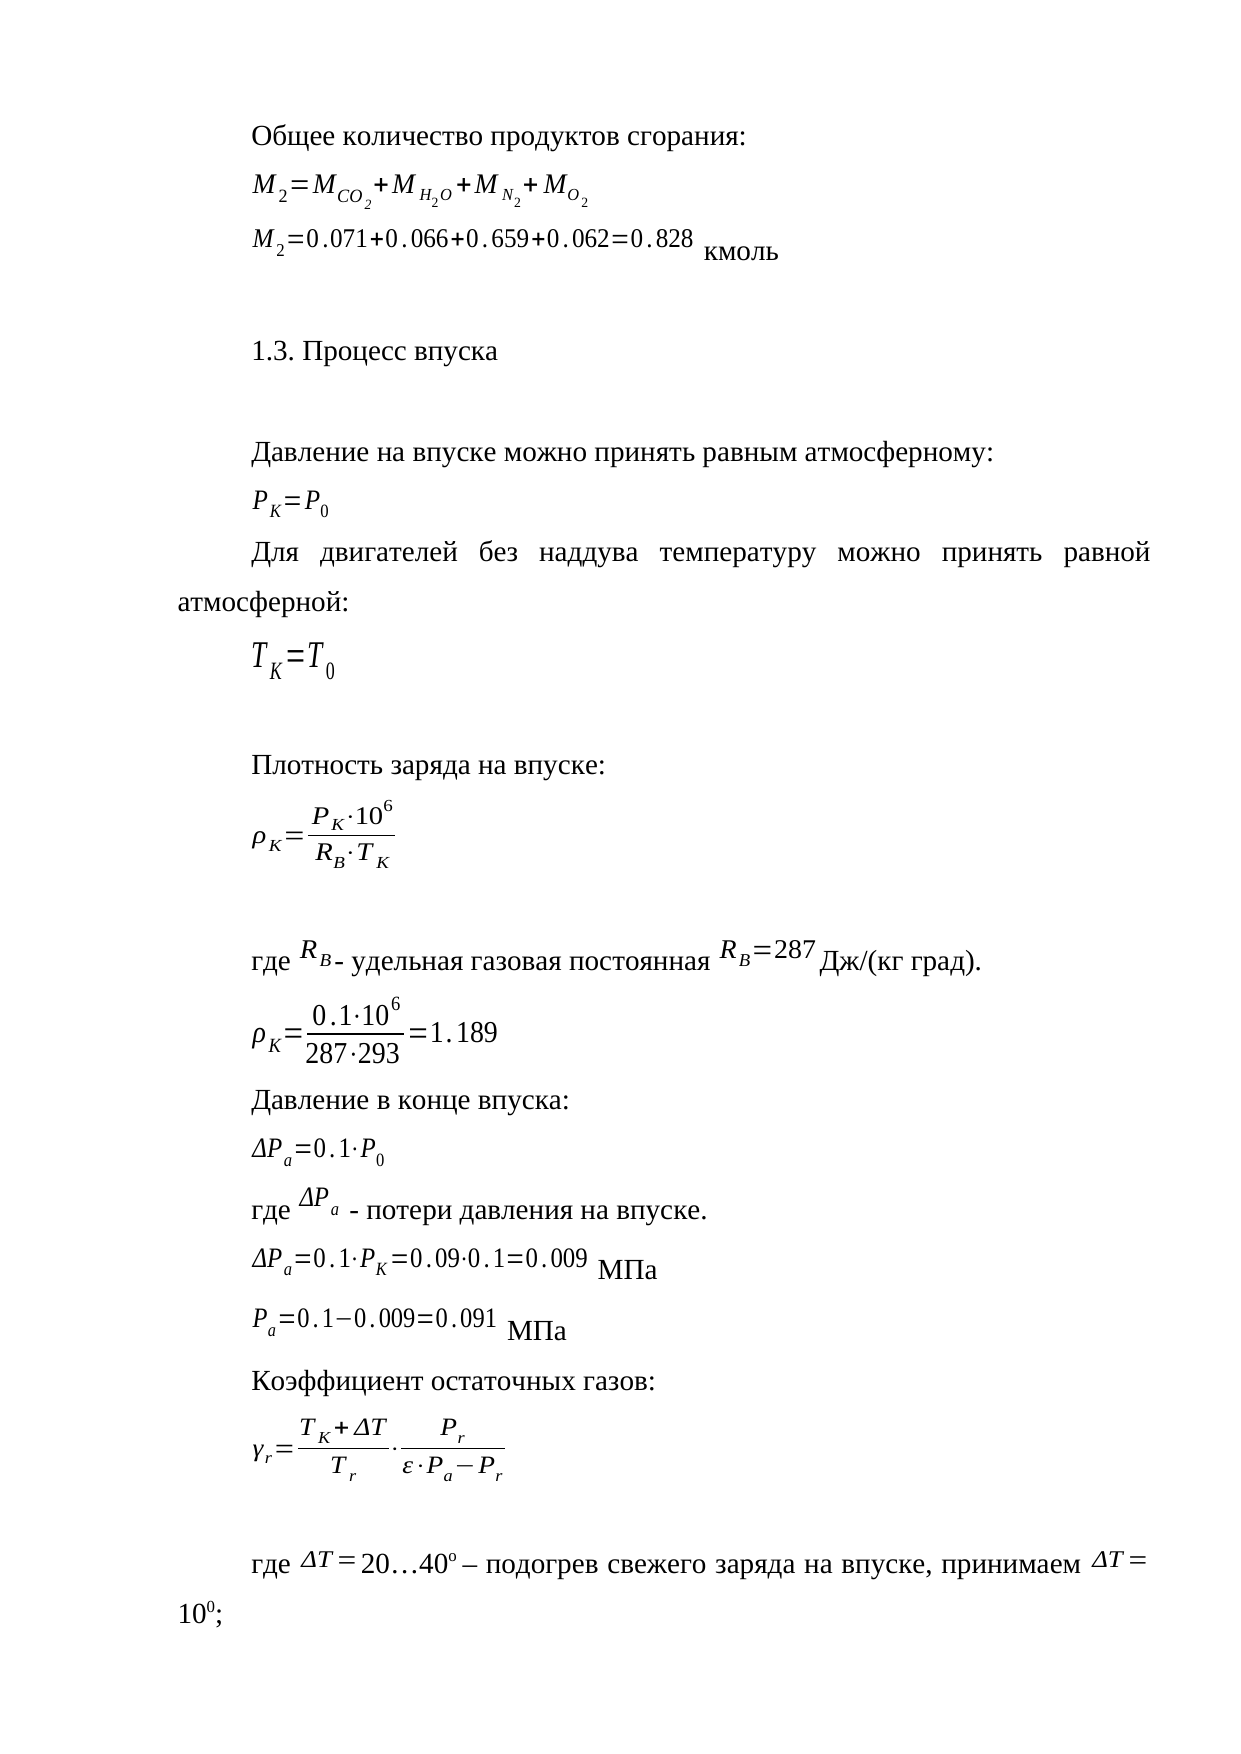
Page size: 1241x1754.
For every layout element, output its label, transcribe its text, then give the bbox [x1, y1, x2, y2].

text МПа [177, 1242, 1152, 1286]
text Давление в конце впуска: [177, 1082, 1152, 1115]
text Давление на впуске можно принять равным атмосферному: [177, 434, 1152, 468]
text 1.3. Процесс впуска [177, 333, 1152, 367]
text Для двигателей без наддува температуру можно принять равной атмосферной: [177, 534, 1152, 618]
text где - потери давления на впуске. [177, 1182, 1152, 1225]
text МПа [177, 1303, 1152, 1346]
text где 20…40о – подогрев свежего заряда на впуске, принимаем 100; [177, 1546, 1152, 1630]
text где - удельная газовая постоянная Дж/(кг град). [177, 934, 1152, 977]
text кмоль [177, 224, 1152, 266]
text Коэффициент остаточных газов: [177, 1363, 1152, 1397]
text Общее количество продуктов сгорания: [177, 118, 1152, 152]
text Плотность заряда на впуске: [177, 747, 1152, 780]
